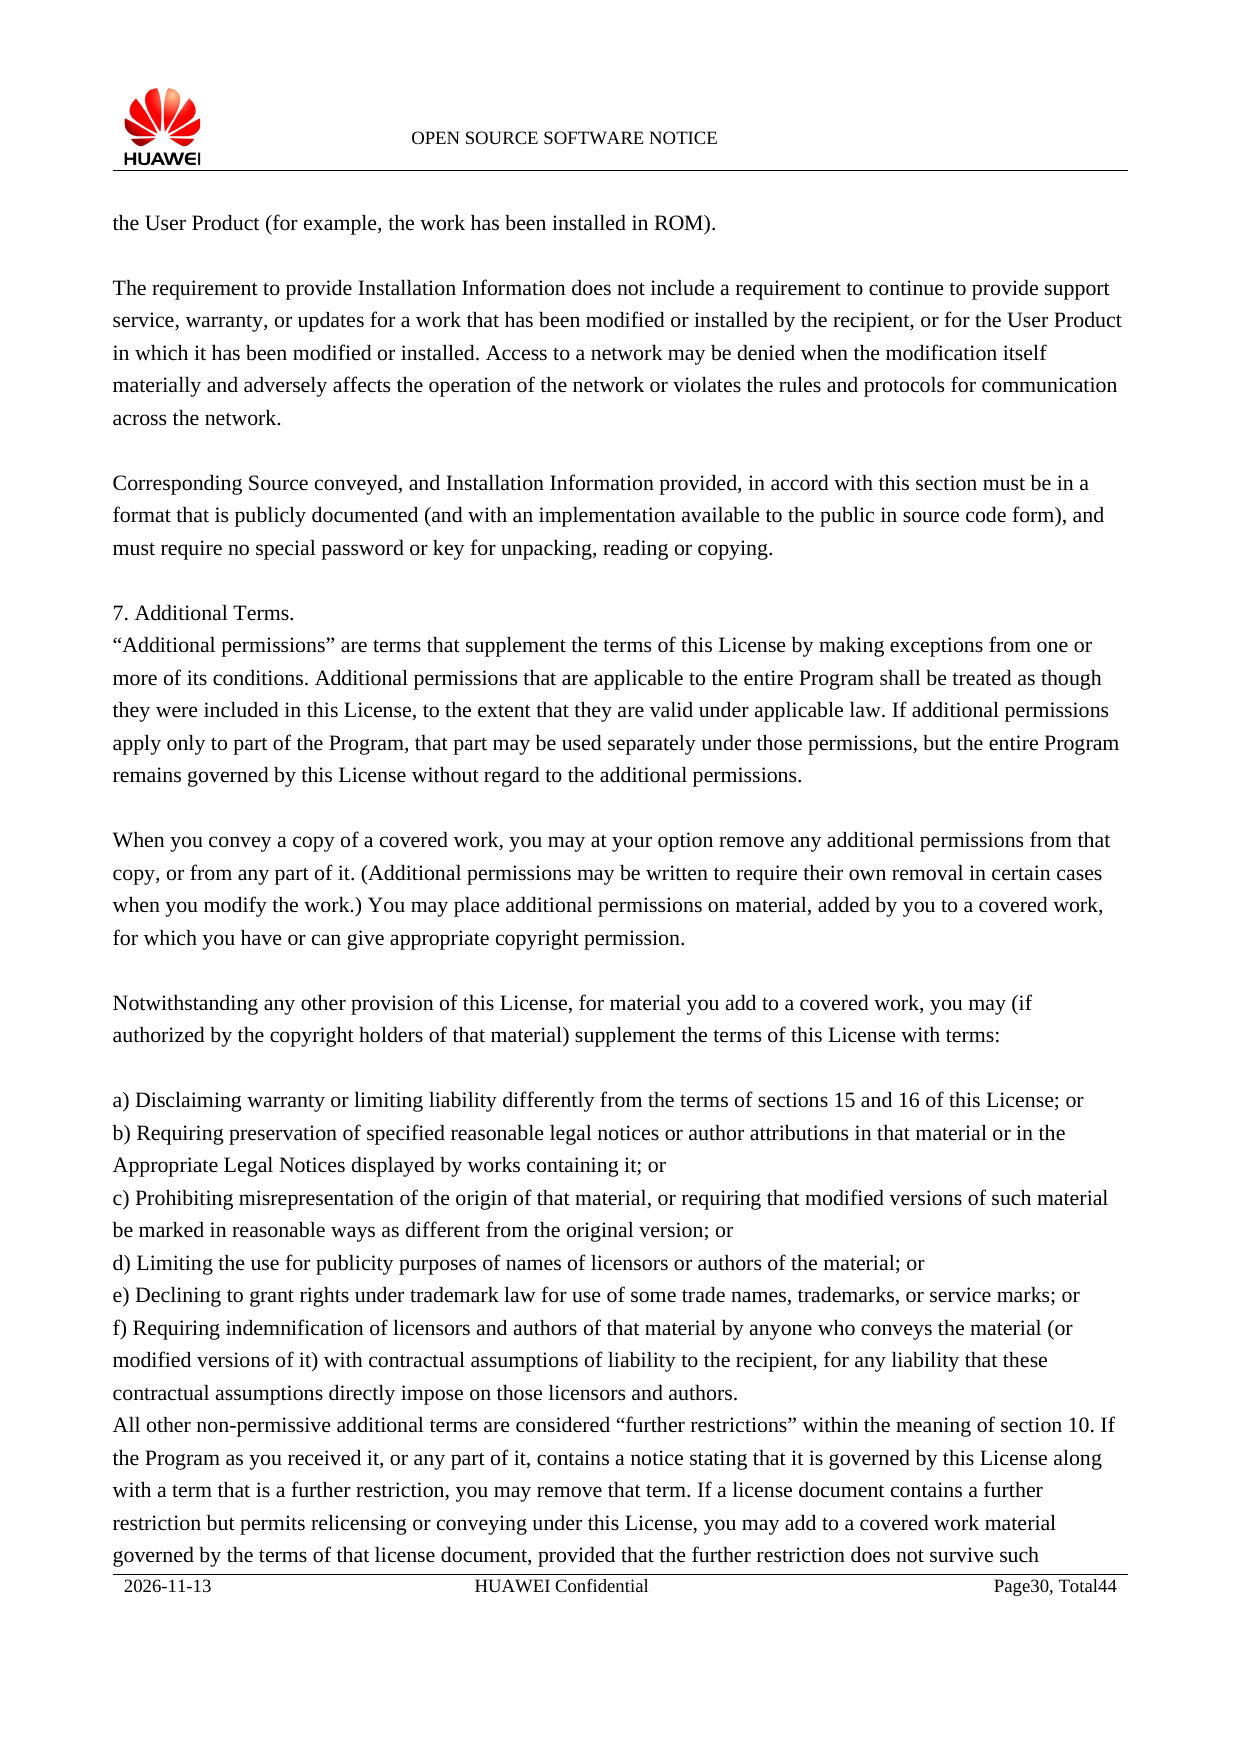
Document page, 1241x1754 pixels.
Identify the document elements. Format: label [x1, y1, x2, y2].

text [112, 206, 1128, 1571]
picture [124, 88, 201, 165]
